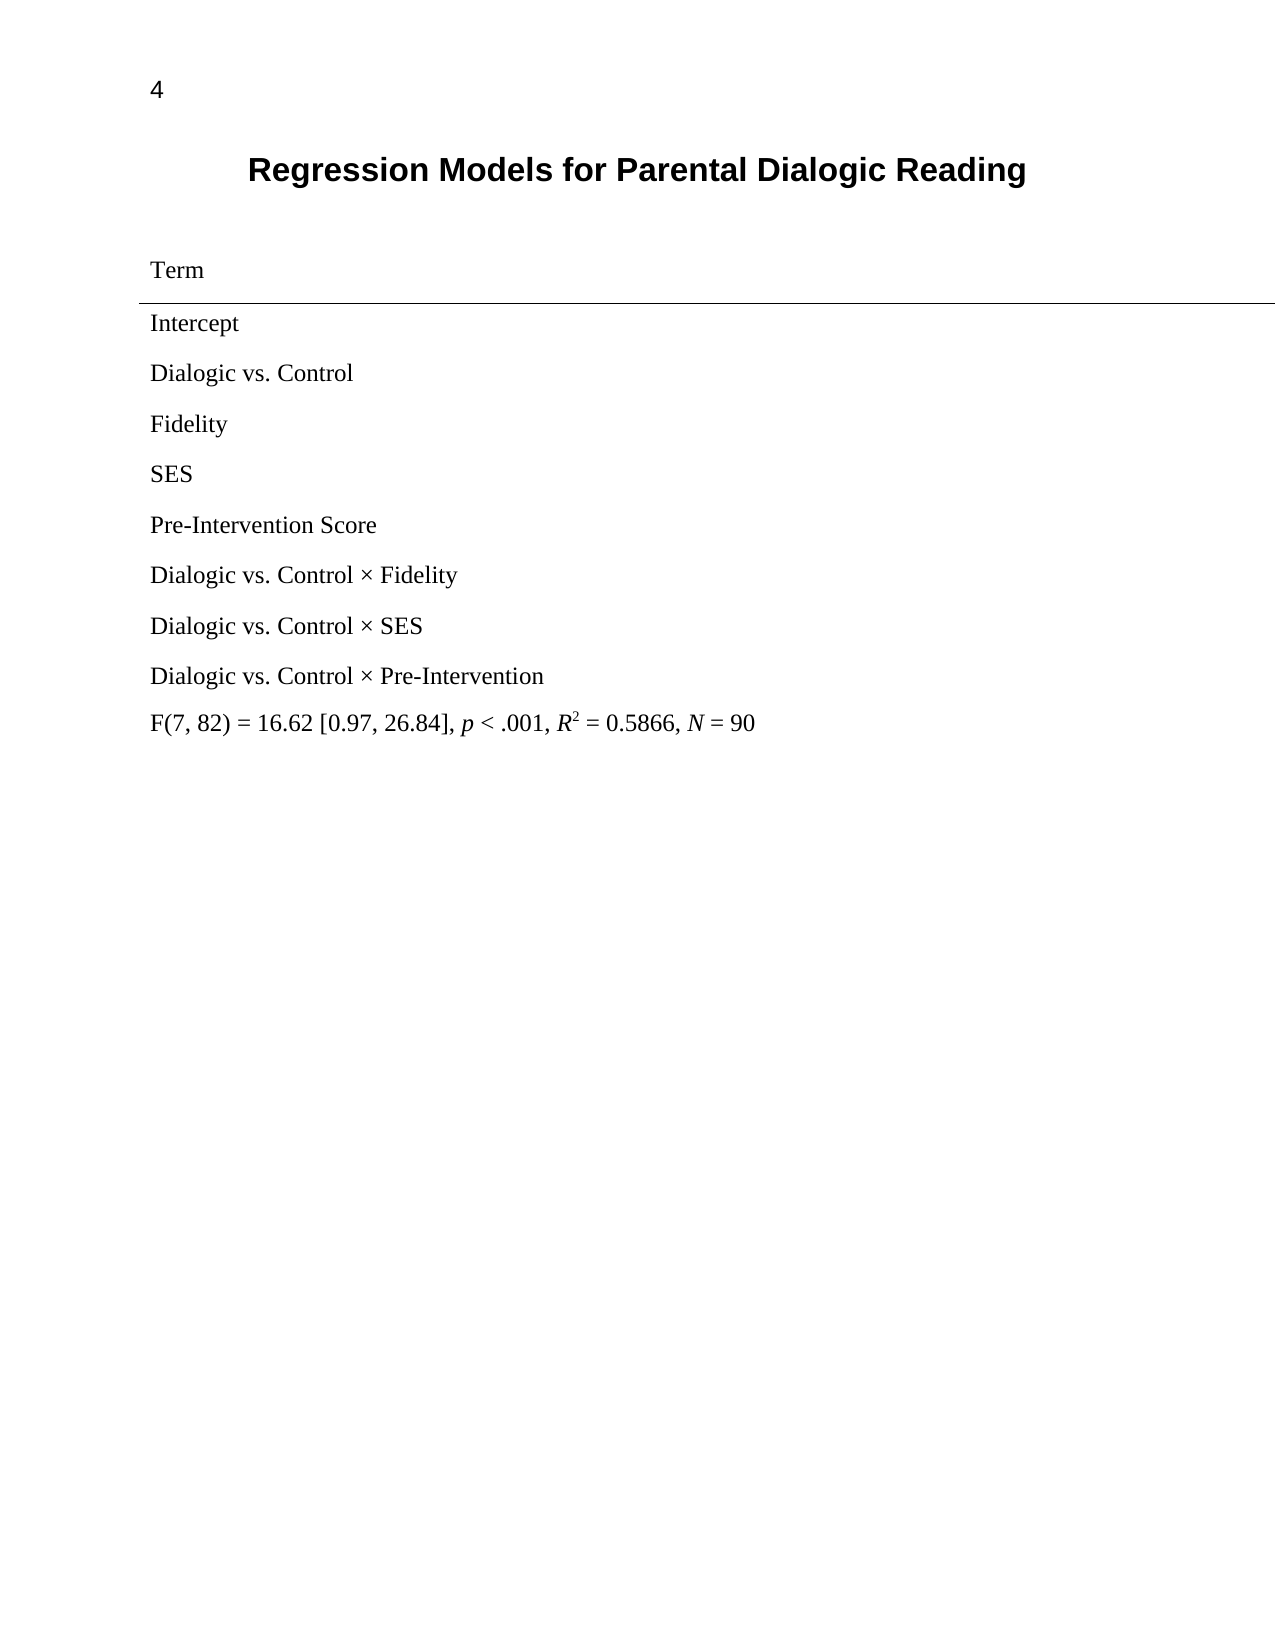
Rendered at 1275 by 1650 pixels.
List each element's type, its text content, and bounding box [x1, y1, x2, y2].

table_cell Intercept [139, 304, 1275, 354]
table_cell Dialogic vs. Control [139, 355, 1275, 405]
table_cell Dialogic vs. Control × Fidelity [139, 557, 1275, 607]
table_cell Fidelity [139, 405, 1275, 456]
subtitle Regression Models for Parental Dialogic Reading [150, 150, 1125, 188]
table_cell Pre-Intervention Score [139, 506, 1275, 557]
table_cell SES [139, 456, 1275, 506]
text F(7, 82) = 16.62 [0.97, 26.84], p < .001, R2 = 0.5866, N = 90 [150, 708, 1125, 737]
table_cell Dialogic vs. Control × SES [139, 607, 1275, 658]
table_cell Dialogic vs. Control × Pre-Intervention [139, 658, 1275, 708]
table_header Term [139, 252, 1275, 302]
